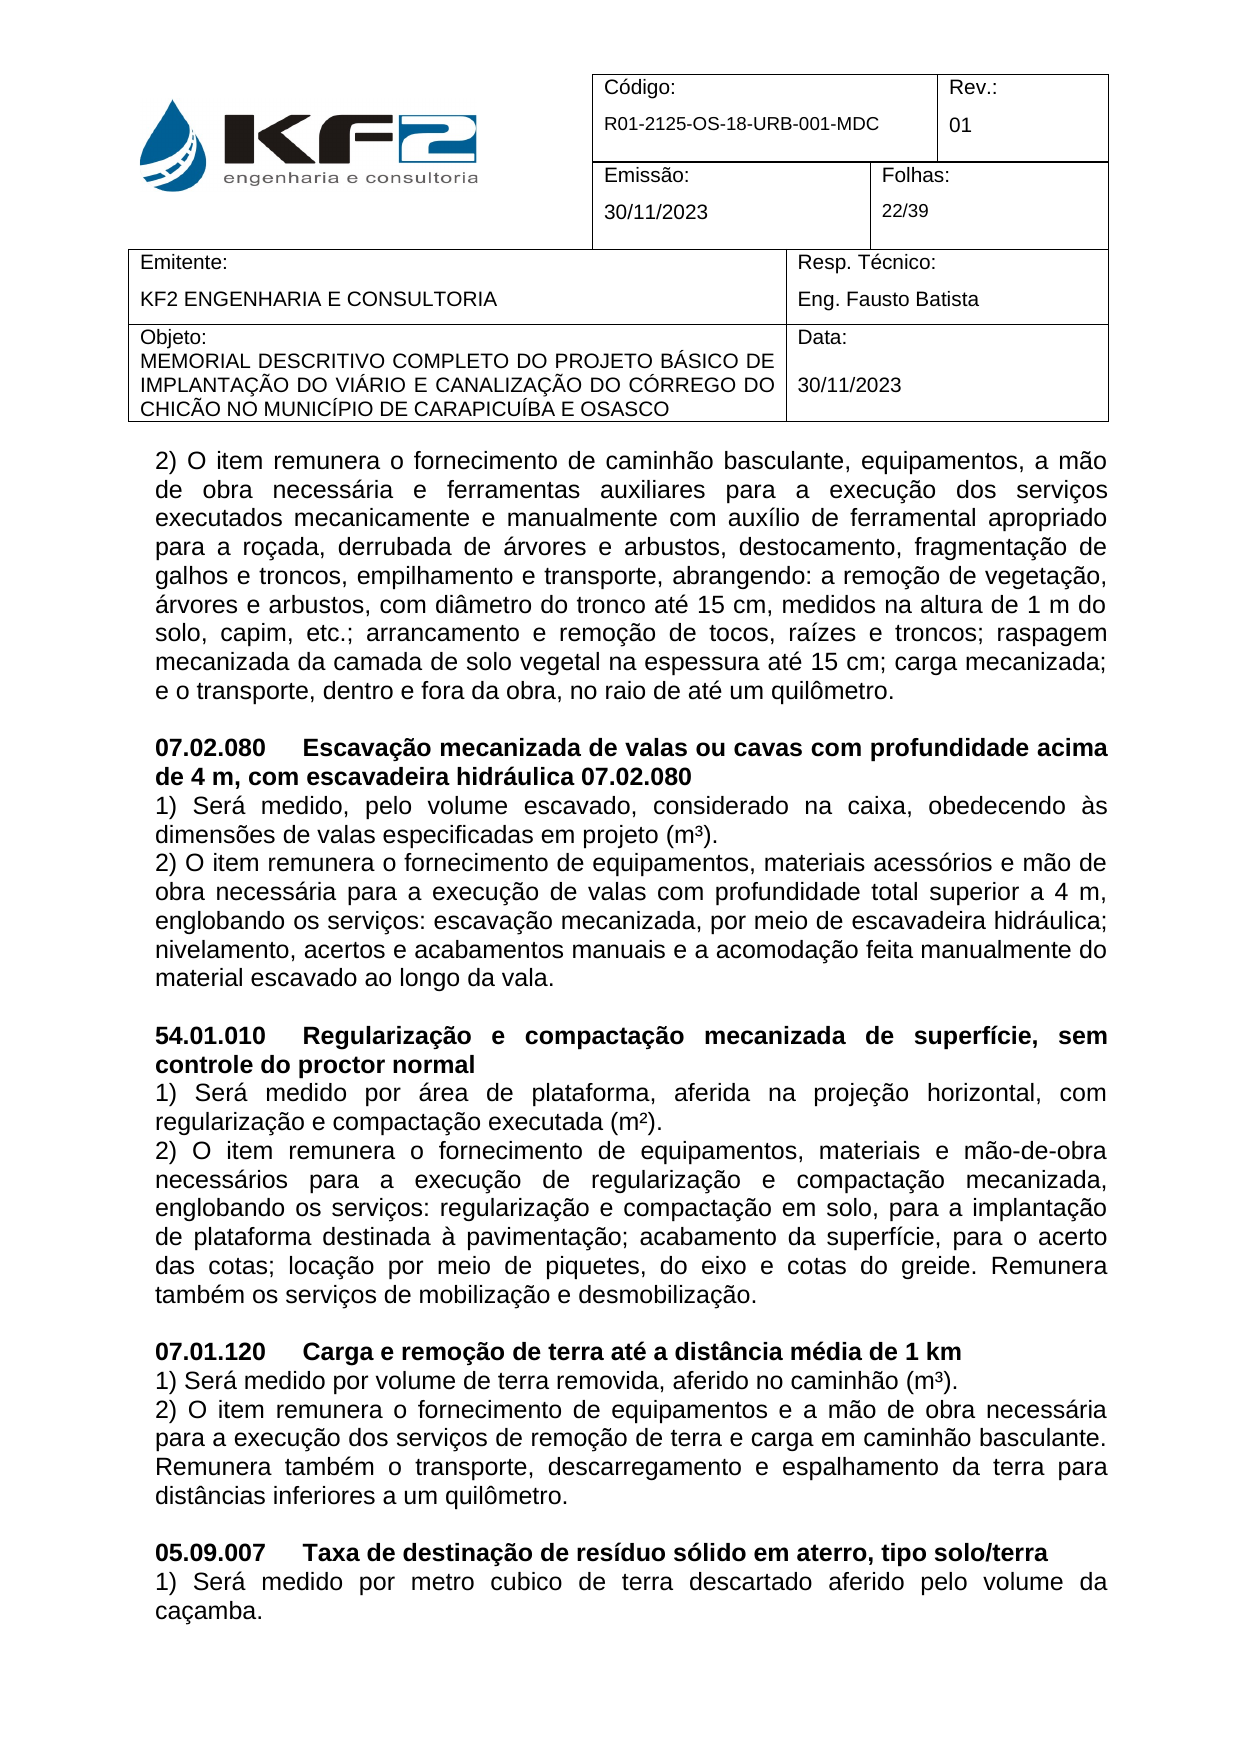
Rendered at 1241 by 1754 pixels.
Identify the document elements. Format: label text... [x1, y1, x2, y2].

text 07.02.080 Escavação mecanizada de valas ou cavas com profundidade acima de 4 m, com escavadeira hidráulica 07.02.080 [155, 733, 1109, 791]
text 1) Será medido, pelo volume escavado, considerado na caixa, obedecendo às dimensões de valas especificadas em projeto (m³). [155, 791, 1109, 848]
text 1) Será medido por metro cubico de terra descartado aferido pelo volume da caçamba. [155, 1567, 1109, 1625]
text 1) Será medido por área de plataforma, aferida na projeção horizontal, com regularização e compactação executada (m²). [155, 1078, 1109, 1136]
text 54.01.010 Regularização e compactação mecanizada de superfície, sem controle do proctor normal [155, 1021, 1109, 1078]
text 2) O item remunera o fornecimento de equipamentos, materiais acessórios e mão de obra necessária para a execução de valas com profundidade total superior a 4 m, englobando os serviços: escavação mecanizada, por meio de escavadeira hidráulica; nivelamento, acertos e acabamentos manuais e a acomodação feita manualmente do material escavado ao longo da vala. [155, 848, 1109, 992]
text 2) O item remunera o fornecimento de caminhão basculante, equipamentos, a mão de obra necessária e ferramentas auxiliares para a execução dos serviços executados mecanicamente e manualmente com auxílio de ferramental apropriado para a roçada, derrubada de árvores e arbustos, destocamento, fragmentação de galhos e troncos, empilhamento e transporte, abrangendo: a remoção de vegetação, árvores e arbustos, com diâmetro do tronco até 15 cm, medidos na altura de 1 m do solo, capim, etc.; arrancamento e remoção de tocos, raízes e troncos; raspagem mecanizada da camada de solo vegetal na espessura até 15 cm; carga mecanizada; e o transporte, dentro e fora da obra, no raio de até um quilômetro. [155, 446, 1109, 705]
picture [139, 98, 478, 192]
text 07.01.120 Carga e remoção de terra até a distância média de 1 km [155, 1337, 1109, 1366]
text 2) O item remunera o fornecimento de equipamentos, materiais e mão-de-obra necessários para a execução de regularização e compactação mecanizada, englobando os serviços: regularização e compactação em solo, para a implantação de plataforma destinada à pavimentação; acabamento da superfície, para o acerto das cotas; locação por meio de piquetes, do eixo e cotas do greide. Remunera também os serviços de mobilização e desmobilização. [155, 1136, 1109, 1308]
text 05.09.007 Taxa de destinação de resíduo sólido em aterro, tipo solo/terra [155, 1538, 1109, 1567]
text 2) O item remunera o fornecimento de equipamentos e a mão de obra necessária para a execução dos serviços de remoção de terra e carga em caminhão basculante. Remunera também o transporte, descarregamento e espalhamento da terra para distâncias inferiores a um quilômetro. [155, 1395, 1109, 1510]
text 1) Será medido por volume de terra removida, aferido no caminhão (m³). [155, 1366, 1109, 1395]
